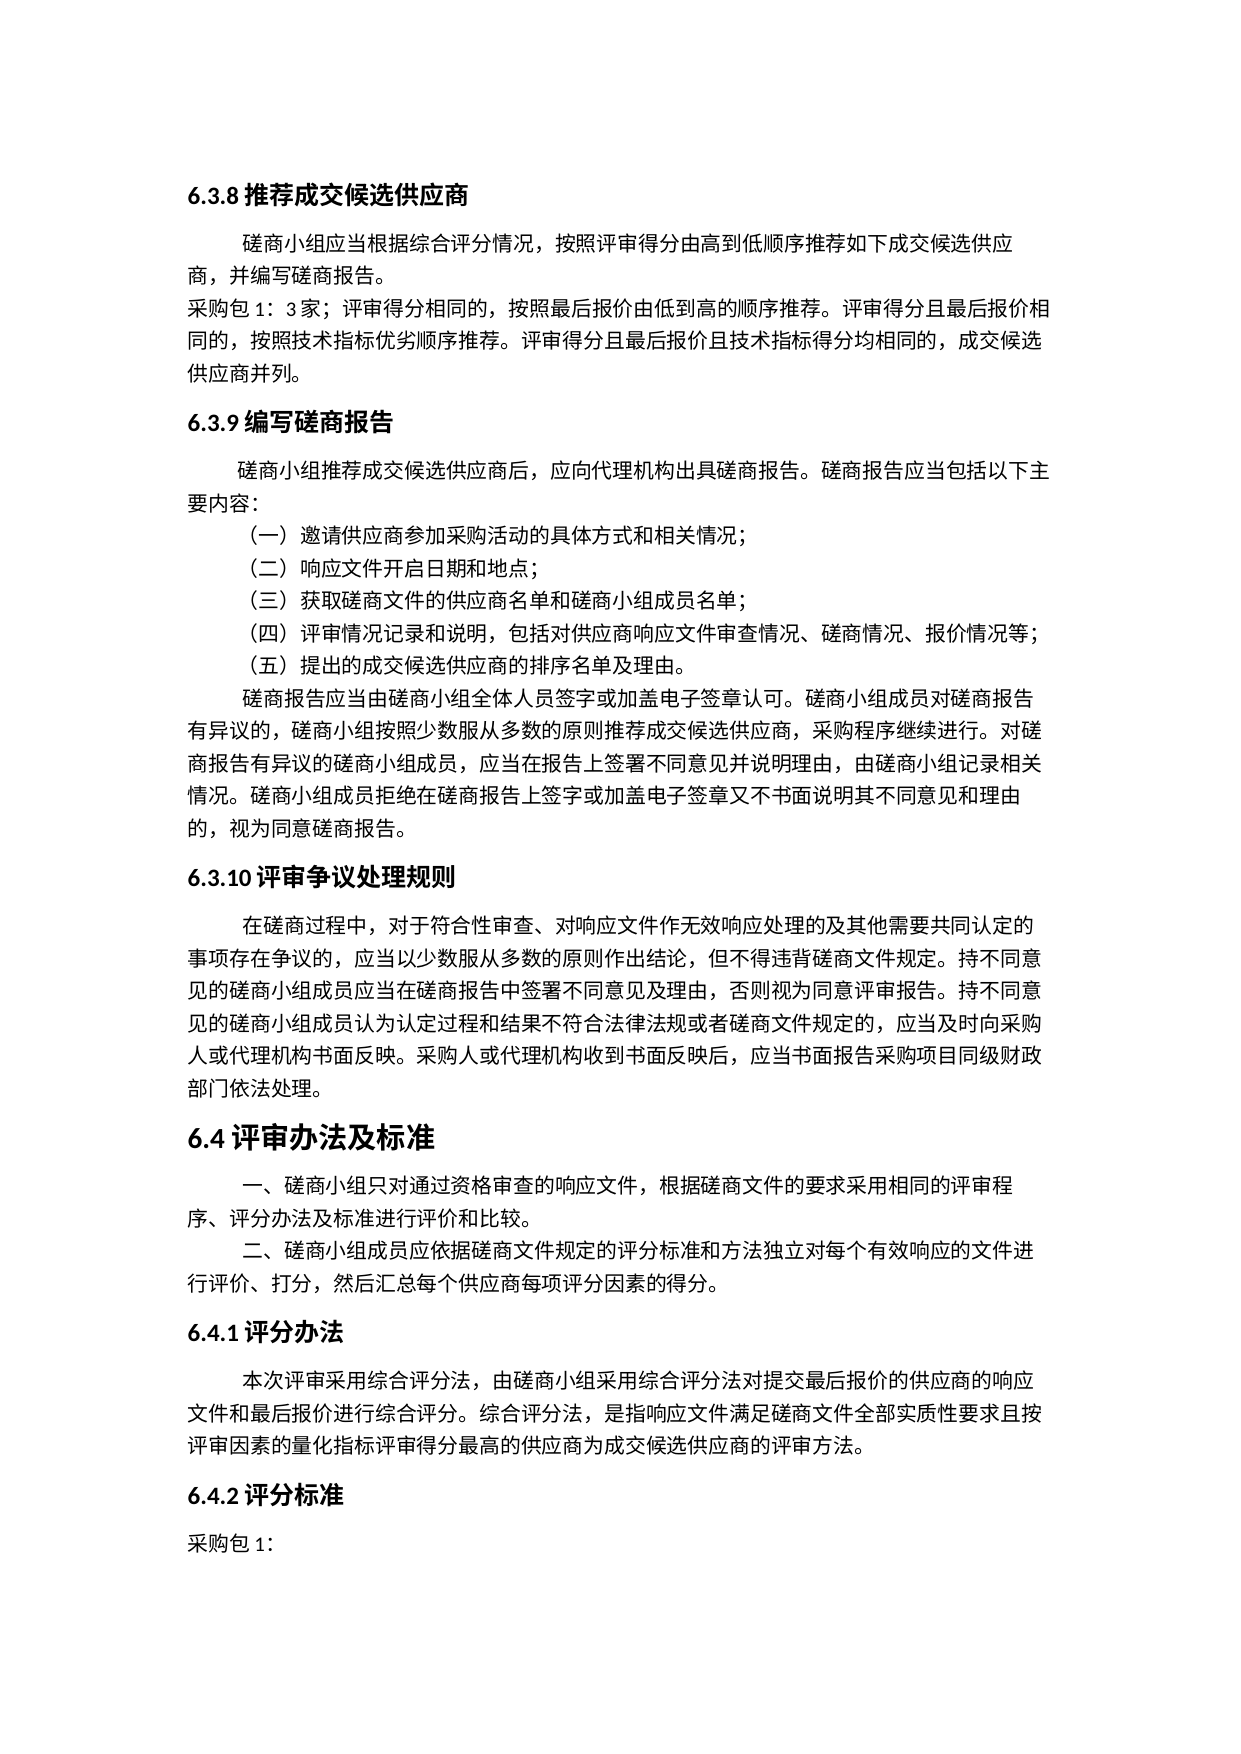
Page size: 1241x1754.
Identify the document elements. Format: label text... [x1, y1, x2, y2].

text 6.3.10评审争议处理规则 [187, 844, 1053, 909]
text 6.3.9编写磋商报告 [187, 389, 1053, 454]
text 6.4评审办法及标准 [187, 1104, 1053, 1169]
text 磋商报告应当由磋商小组全体人员签字或加盖电子签章认可。磋商小组成员对磋商报告有异议的，磋商小组按照少数服从多数的原则推荐成交候选供应商，采购程序继续进行。对磋商报告有异议的磋商小组成员，应当在报告上签署不同意见并说明理由，由磋商小组记录相关情况。磋商小组成员拒绝在磋商报告上签字或加盖电子签章又不书面说明其不同意见和理由的，视为同意磋商报告。 [187, 682, 1053, 844]
text 本次评审采用综合评分法，由磋商小组采用综合评分法对提交最后报价的供应商的响应文件和最后报价进行综合评分。综合评分法，是指响应文件满足磋商文件全部实质性要求且按评审因素的量化指标评审得分最高的供应商为成交候选供应商的评审方法。 [187, 1364, 1053, 1462]
text （二）响应文件开启日期和地点； [187, 552, 1053, 584]
text 6.3.8推荐成交候选供应商 [187, 162, 1053, 227]
text （一）邀请供应商参加采购活动的具体方式和相关情况； [187, 519, 1053, 552]
text 6.4.2评分标准 [187, 1462, 1053, 1527]
text （五）提出的成交候选供应商的排序名单及理由。 [187, 649, 1053, 682]
text （三）获取磋商文件的供应商名单和磋商小组成员名单； [187, 584, 1053, 617]
text 一、磋商小组只对通过资格审查的响应文件，根据磋商文件的要求采用相同的评审程序、评分办法及标准进行评价和比较。 [187, 1169, 1053, 1234]
text 磋商小组应当根据综合评分情况，按照评审得分由高到低顺序推荐如下成交候选供应商，并编写磋商报告。 [187, 227, 1053, 292]
text 磋商小组推荐成交候选供应商后，应向代理机构出具磋商报告。磋商报告应当包括以下主要内容： [187, 454, 1053, 519]
text 二、磋商小组成员应依据磋商文件规定的评分标准和方法独立对每个有效响应的文件进行评价、打分，然后汇总每个供应商每项评分因素的得分。 [187, 1234, 1053, 1299]
text 6.4.1评分办法 [187, 1299, 1053, 1364]
text （四）评审情况记录和说明，包括对供应商响应文件审查情况、磋商情况、报价情况等； [187, 617, 1053, 649]
text 采购包1： [187, 1527, 1053, 1559]
text 采购包1：3家；评审得分相同的，按照最后报价由低到高的顺序推荐。评审得分且最后报价相同的，按照技术指标优劣顺序推荐。评审得分且最后报价且技术指标得分均相同的，成交候选供应商并列。 [187, 292, 1053, 389]
text 在磋商过程中，对于符合性审查、对响应文件作无效响应处理的及其他需要共同认定的事项存在争议的，应当以少数服从多数的原则作出结论，但不得违背磋商文件规定。持不同意见的磋商小组成员应当在磋商报告中签署不同意见及理由，否则视为同意评审报告。持不同意见的磋商小组成员认为认定过程和结果不符合法律法规或者磋商文件规定的，应当及时向采购人或代理机构书面反映。采购人或代理机构收到书面反映后，应当书面报告采购项目同级财政部门依法处理。 [187, 909, 1053, 1104]
